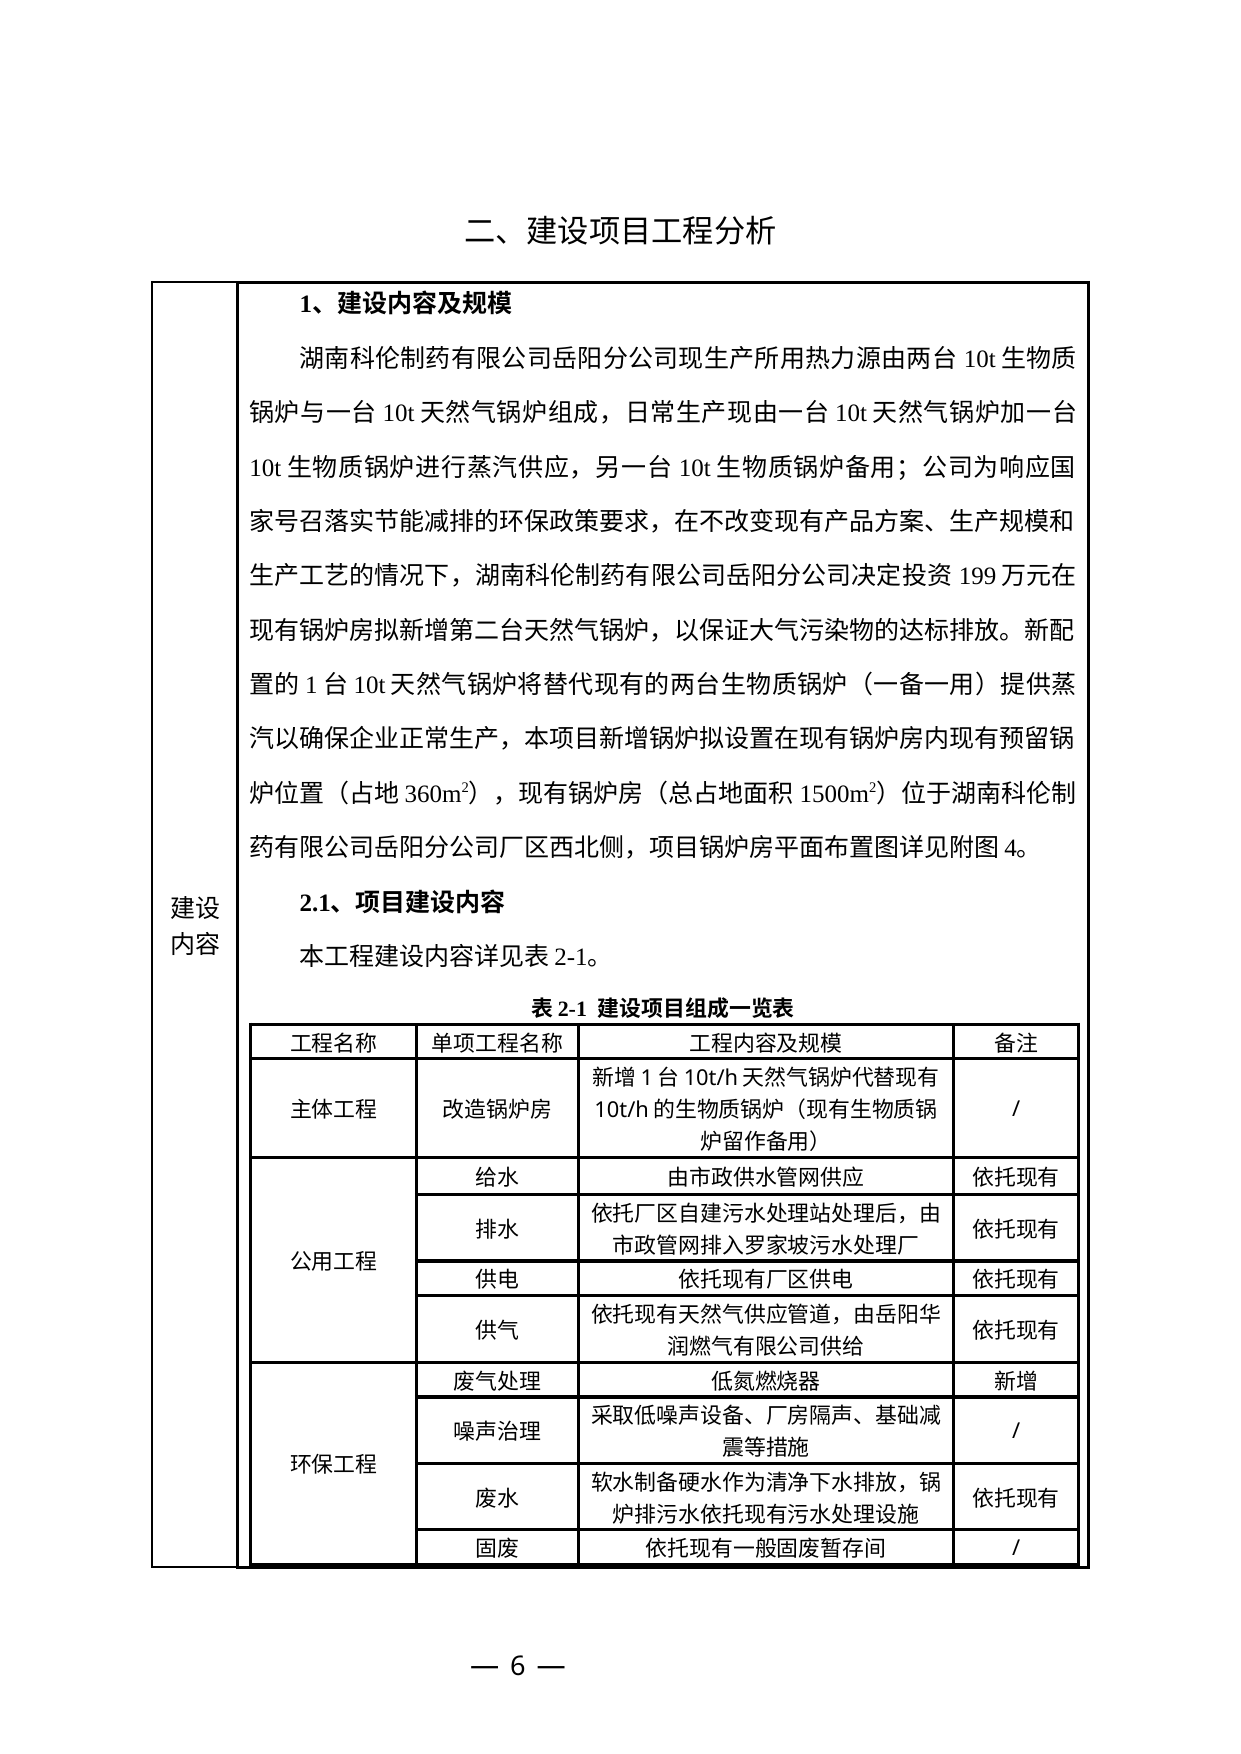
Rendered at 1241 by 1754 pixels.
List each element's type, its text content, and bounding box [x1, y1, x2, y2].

table_header 建设内容 [153, 283, 236, 1566]
text 二、建设项目工程分析 [159, 206, 1081, 252]
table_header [239, 284, 1087, 1566]
